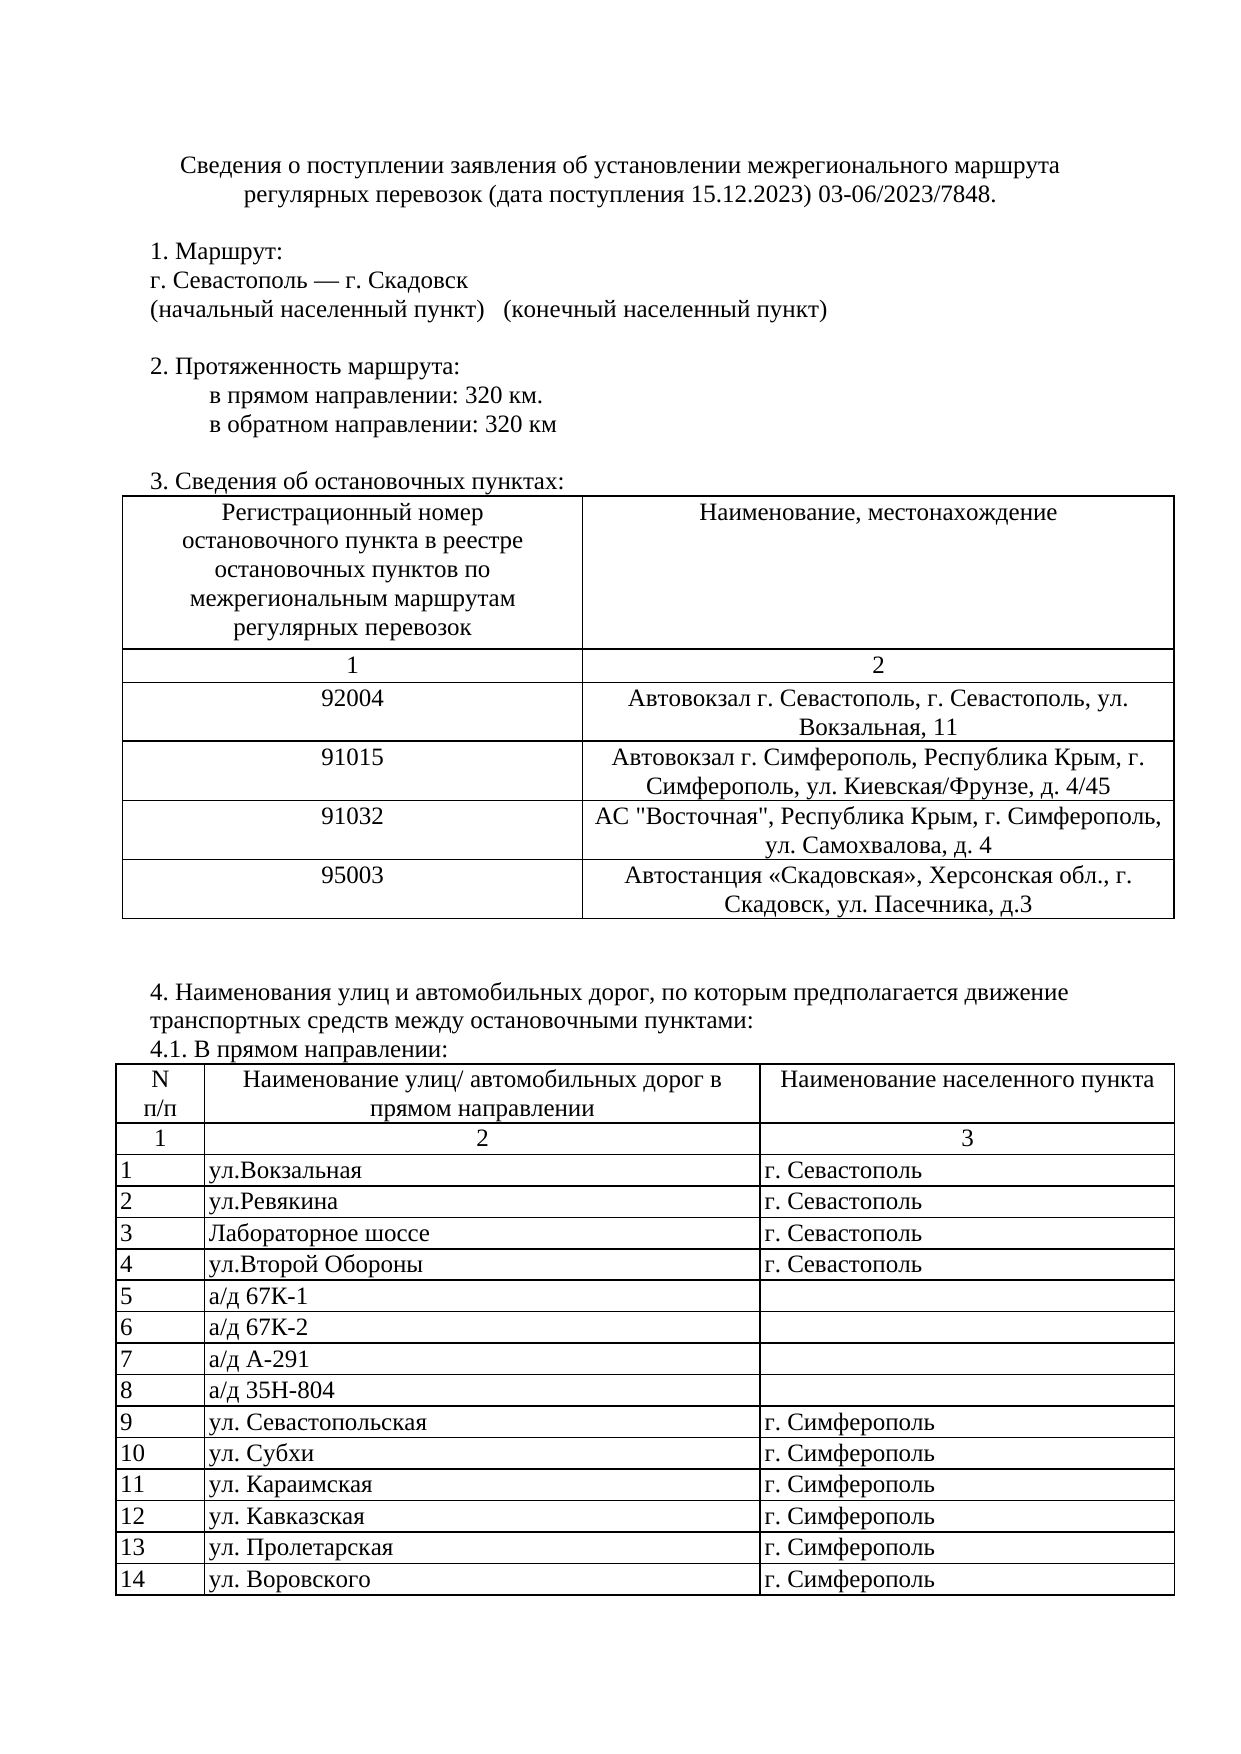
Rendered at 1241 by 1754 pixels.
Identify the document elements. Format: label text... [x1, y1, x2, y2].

table_cell 2 [205, 1124, 759, 1153]
text Сведения о поступлении заявления об установлении межрегионального маршрута регулярных перевозок (дата поступления 15.12.2023) 03-06/2023/7848. [150, 150, 1090, 207]
table_cell 91015 [123, 742, 582, 799]
table_cell г. Севастополь [761, 1250, 1174, 1279]
table_header Наименование улиц/ автомобильных дорог в прямом направлении [205, 1065, 759, 1122]
table_cell а/д 67К-2 [205, 1312, 759, 1342]
table_cell 3 [761, 1124, 1174, 1153]
table_cell 1 [117, 1155, 204, 1185]
table_cell ул. Пролетарская [205, 1533, 759, 1562]
table_cell г. Симферополь [761, 1501, 1174, 1531]
table_cell [761, 1375, 1174, 1405]
text 2. Протяженность маршрута: [150, 351, 1090, 380]
table_cell г. Симферополь [761, 1407, 1174, 1437]
table_cell 11 [117, 1470, 204, 1499]
table_cell 14 [117, 1564, 204, 1594]
table_cell а/д А-291 [205, 1344, 759, 1374]
table_cell 92004 [123, 683, 582, 740]
table_cell г. Симферополь [761, 1533, 1174, 1562]
table_cell 6 [117, 1312, 204, 1342]
table_cell г. Севастополь [761, 1218, 1174, 1248]
table_cell [761, 1281, 1174, 1311]
table_cell 9 [117, 1407, 204, 1437]
table_cell 5 [117, 1281, 204, 1311]
table_cell ул.Ревякина [205, 1187, 759, 1216]
table_cell 2 [583, 650, 1173, 681]
table_cell [761, 1344, 1174, 1374]
table_cell ул. Воровского [205, 1564, 759, 1594]
table_cell Автовокзал г. Севастополь, г. Севастополь, ул. Вокзальная, 11 [583, 683, 1173, 740]
table_cell г. Симферополь [761, 1438, 1174, 1468]
table_cell 2 [117, 1187, 204, 1216]
table_cell ул.Второй Обороны [205, 1250, 759, 1279]
table_cell а/д 35Н-804 [205, 1375, 759, 1405]
table_cell Автостанция «Скадовская», Херсонская обл., г. Скадовск, ул. Пасечника, д.3 [583, 860, 1173, 918]
table_cell ул. Кавказская [205, 1501, 759, 1531]
table_cell [761, 1312, 1174, 1342]
table_header N п/п [117, 1065, 204, 1122]
table_cell Лабораторное шоссе [205, 1218, 759, 1248]
table_cell ул. Субхи [205, 1438, 759, 1468]
table_cell 13 [117, 1533, 204, 1562]
table_cell ул. Караимская [205, 1470, 759, 1499]
table_header Наименование, местонахождение [583, 497, 1173, 648]
text 4.1. В прямом направлении: [150, 1034, 1090, 1063]
text в прямом направлении: 320 км. [150, 380, 1090, 409]
table_cell 1 [117, 1124, 204, 1153]
table_cell 4 [117, 1250, 204, 1279]
table_cell 8 [117, 1375, 204, 1405]
text 1. Маршрут: [150, 236, 1090, 265]
table_cell г. Севастополь [761, 1155, 1174, 1185]
table_cell а/д 67К-1 [205, 1281, 759, 1311]
table_cell 7 [117, 1344, 204, 1374]
table_cell 1 [123, 650, 582, 681]
table_cell 91032 [123, 801, 582, 858]
text в обратном направлении: 320 км [150, 409, 1090, 437]
table_cell ул. Севастопольская [205, 1407, 759, 1437]
text 4. Наименования улиц и автомобильных дорог, по которым предполагается движение транспортных средств между остановочными пунктами: [150, 977, 1090, 1034]
table_header Наименование населенного пункта [761, 1065, 1174, 1122]
table_cell 95003 [123, 860, 582, 918]
text 3. Сведения об остановочных пунктах: [150, 466, 1090, 495]
text г. Севастополь — г. Скадовск [150, 265, 1090, 294]
table_cell 3 [117, 1218, 204, 1248]
table_cell АС "Восточная", Республика Крым, г. Симферополь, ул. Самохвалова, д. 4 [583, 801, 1173, 858]
table_cell Автовокзал г. Симферополь, Республика Крым, г. Симферополь, ул. Киевская/Фрунзе, д. 4/45 [583, 742, 1173, 799]
table_cell г. Симферополь [761, 1564, 1174, 1594]
text (начальный населенный пункт) (конечный населенный пункт) [150, 294, 1090, 322]
table_header Регистрационный номер остановочного пункта в реестре остановочных пунктов по межрегиональным маршрутам регулярных перевозок [123, 497, 582, 648]
table_cell г. Симферополь [761, 1470, 1174, 1499]
table_cell г. Севастополь [761, 1187, 1174, 1216]
table_cell 12 [117, 1501, 204, 1531]
table_cell ул.Вокзальная [205, 1155, 759, 1185]
table_cell 10 [117, 1438, 204, 1468]
